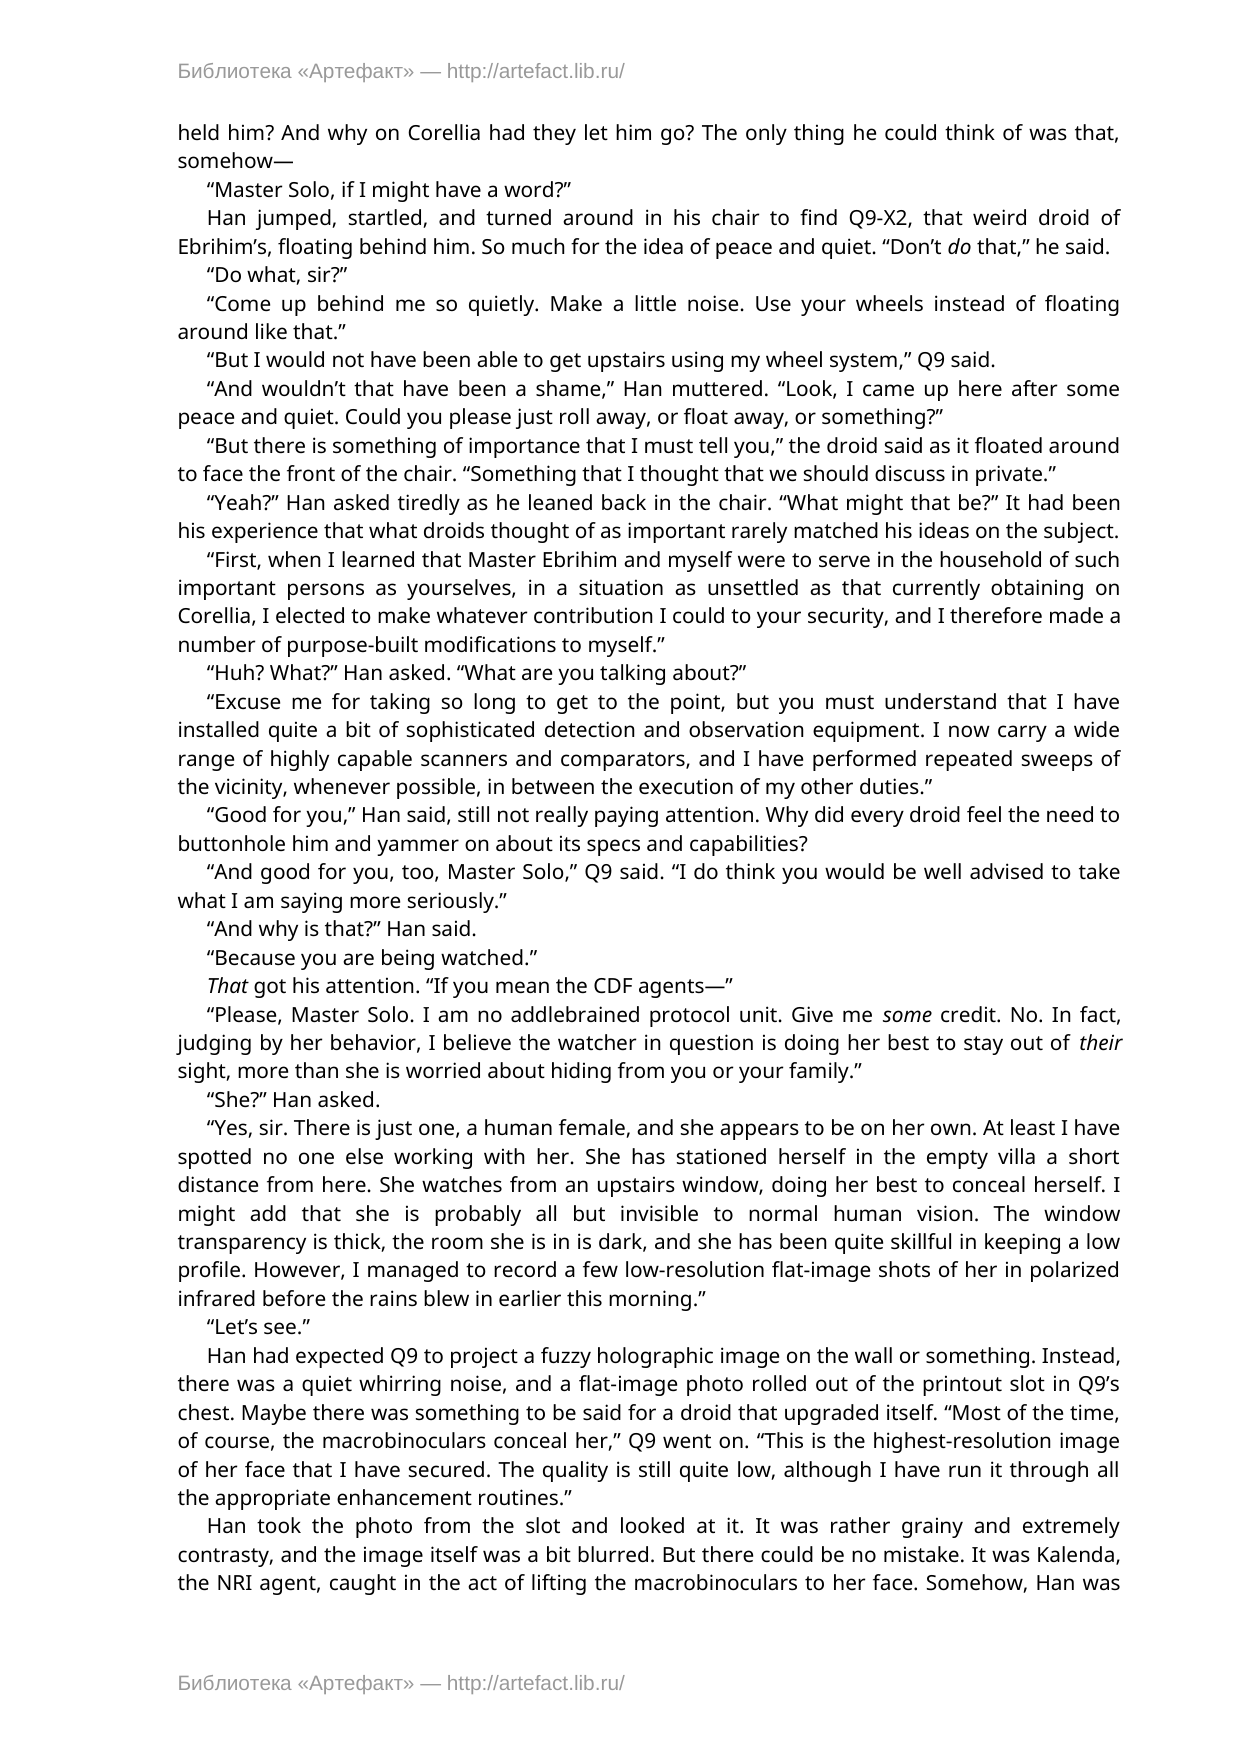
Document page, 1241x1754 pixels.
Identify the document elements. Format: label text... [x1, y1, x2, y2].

text “Because you are being watched.” [177, 943, 1122, 971]
text “Huh? What?” Han asked. “What are you talking about?” [177, 658, 1122, 687]
text Han had expected Q9 to project a fuzzy holographic image on the wall or something. Instead, there was a quiet whirring noise, and a flat-image photo rolled out of the printout slot in Q9’s chest. Maybe there was something to be said for a droid that upgraded itself. “Most of the time, of course, the macrobinoculars conceal her,” Q9 went on. “This is the highest-resolution image of her face that I have secured. The quality is still quite low, although I have run it through all the appropriate enhancement routines.” [177, 1341, 1122, 1512]
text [177, 118, 1122, 175]
text “Do what, sir?” [177, 260, 1122, 289]
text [177, 1512, 1122, 1597]
text “She?” Han asked. [177, 1085, 1122, 1113]
text “Come up behind me so quietly. Make a little noise. Use your wheels instead of floating around like that.” [177, 289, 1122, 346]
text Han jumped, startled, and turned around in his chair to find Q9-X2, that weird droid of Ebrihim’s, floating behind him. So much for the idea of peace and quiet. “Don’t do that,” he said. [177, 203, 1122, 260]
text “Yeah?” Han asked tiredly as he leaned back in the chair. “What might that be?” It had been his experience that what droids thought of as important rarely matched his ideas on the subject. [177, 488, 1122, 545]
text “And good for you, too, Master Solo,” Q9 said. “I do think you would be well advised to take what I am saying more seriously.” [177, 857, 1122, 914]
text “But I would not have been able to get upstairs using my wheel system,” Q9 said. [177, 346, 1122, 374]
text “Good for you,” Han said, still not really paying attention. Why did every droid feel the need to buttonhole him and yammer on about its specs and capabilities? [177, 801, 1122, 857]
text “And wouldn’t that have been a shame,” Han muttered. “Look, I came up here after some peace and quiet. Could you please just roll away, or float away, or something?” [177, 374, 1122, 431]
text “Please, Master Solo. I am no addlebrained protocol unit. Give me some credit. No. In fact, judging by her behavior, I believe the watcher in question is doing her best to stay out of their sight, more than she is worried about hiding from you or your family.” [177, 1000, 1122, 1085]
text “And why is that?” Han said. [177, 914, 1122, 943]
text “Yes, sir. There is just one, a human female, and she appears to be on her own. At least I have spotted no one else working with her. She has stationed herself in the empty villa a short distance from here. She watches from an upstairs window, doing her best to conceal herself. I might add that she is probably all but invisible to normal human vision. The window transparency is thick, the room she is in is dark, and she has been quite skillful in keeping a low profile. However, I managed to record a few low-resolution flat-image shots of her in polarized infrared before the rains blew in earlier this morning.” [177, 1113, 1122, 1312]
text “First, when I learned that Master Ebrihim and myself were to serve in the household of such important persons as yourselves, in a situation as unsettled as that currently obtaining on Corellia, I elected to make whatever contribution I could to your security, and I therefore made a number of purpose-built modifications to myself.” [177, 545, 1122, 658]
text That got his attention. “If you mean the CDF agents—” [177, 971, 1122, 1000]
text “Let’s see.” [177, 1312, 1122, 1341]
text “But there is something of importance that I must tell you,” the droid said as it floated around to face the front of the chair. “Something that I thought that we should discuss in private.” [177, 431, 1122, 488]
text “Excuse me for taking so long to get to the point, but you must understand that I have installed quite a bit of sophisticated detection and observation equipment. I now carry a wide range of highly capable scanners and comparators, and I have performed repeated sweeps of the vicinity, whenever possible, in between the execution of my other duties.” [177, 687, 1122, 801]
text “Master Solo, if I might have a word?” [177, 175, 1122, 203]
